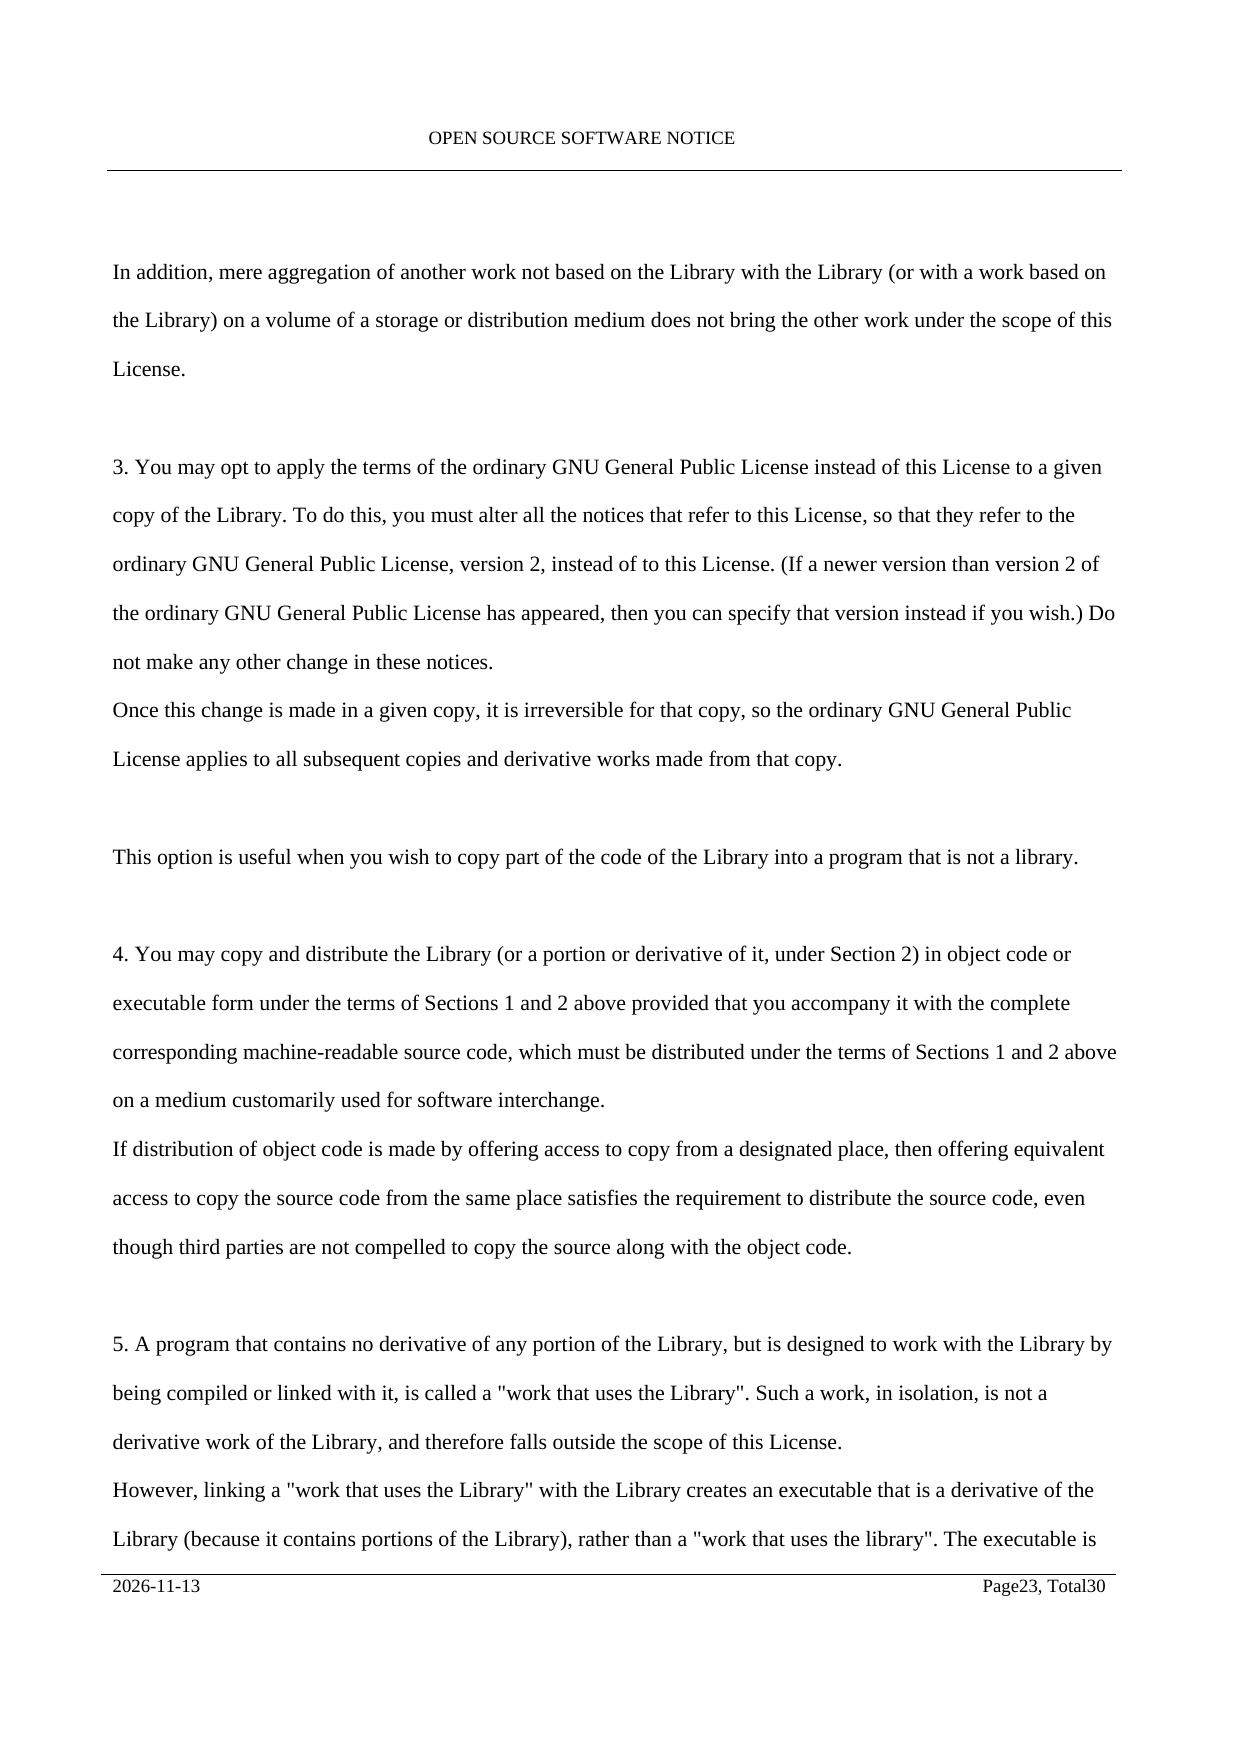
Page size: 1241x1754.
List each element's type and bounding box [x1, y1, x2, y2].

text [112, 206, 1128, 1555]
